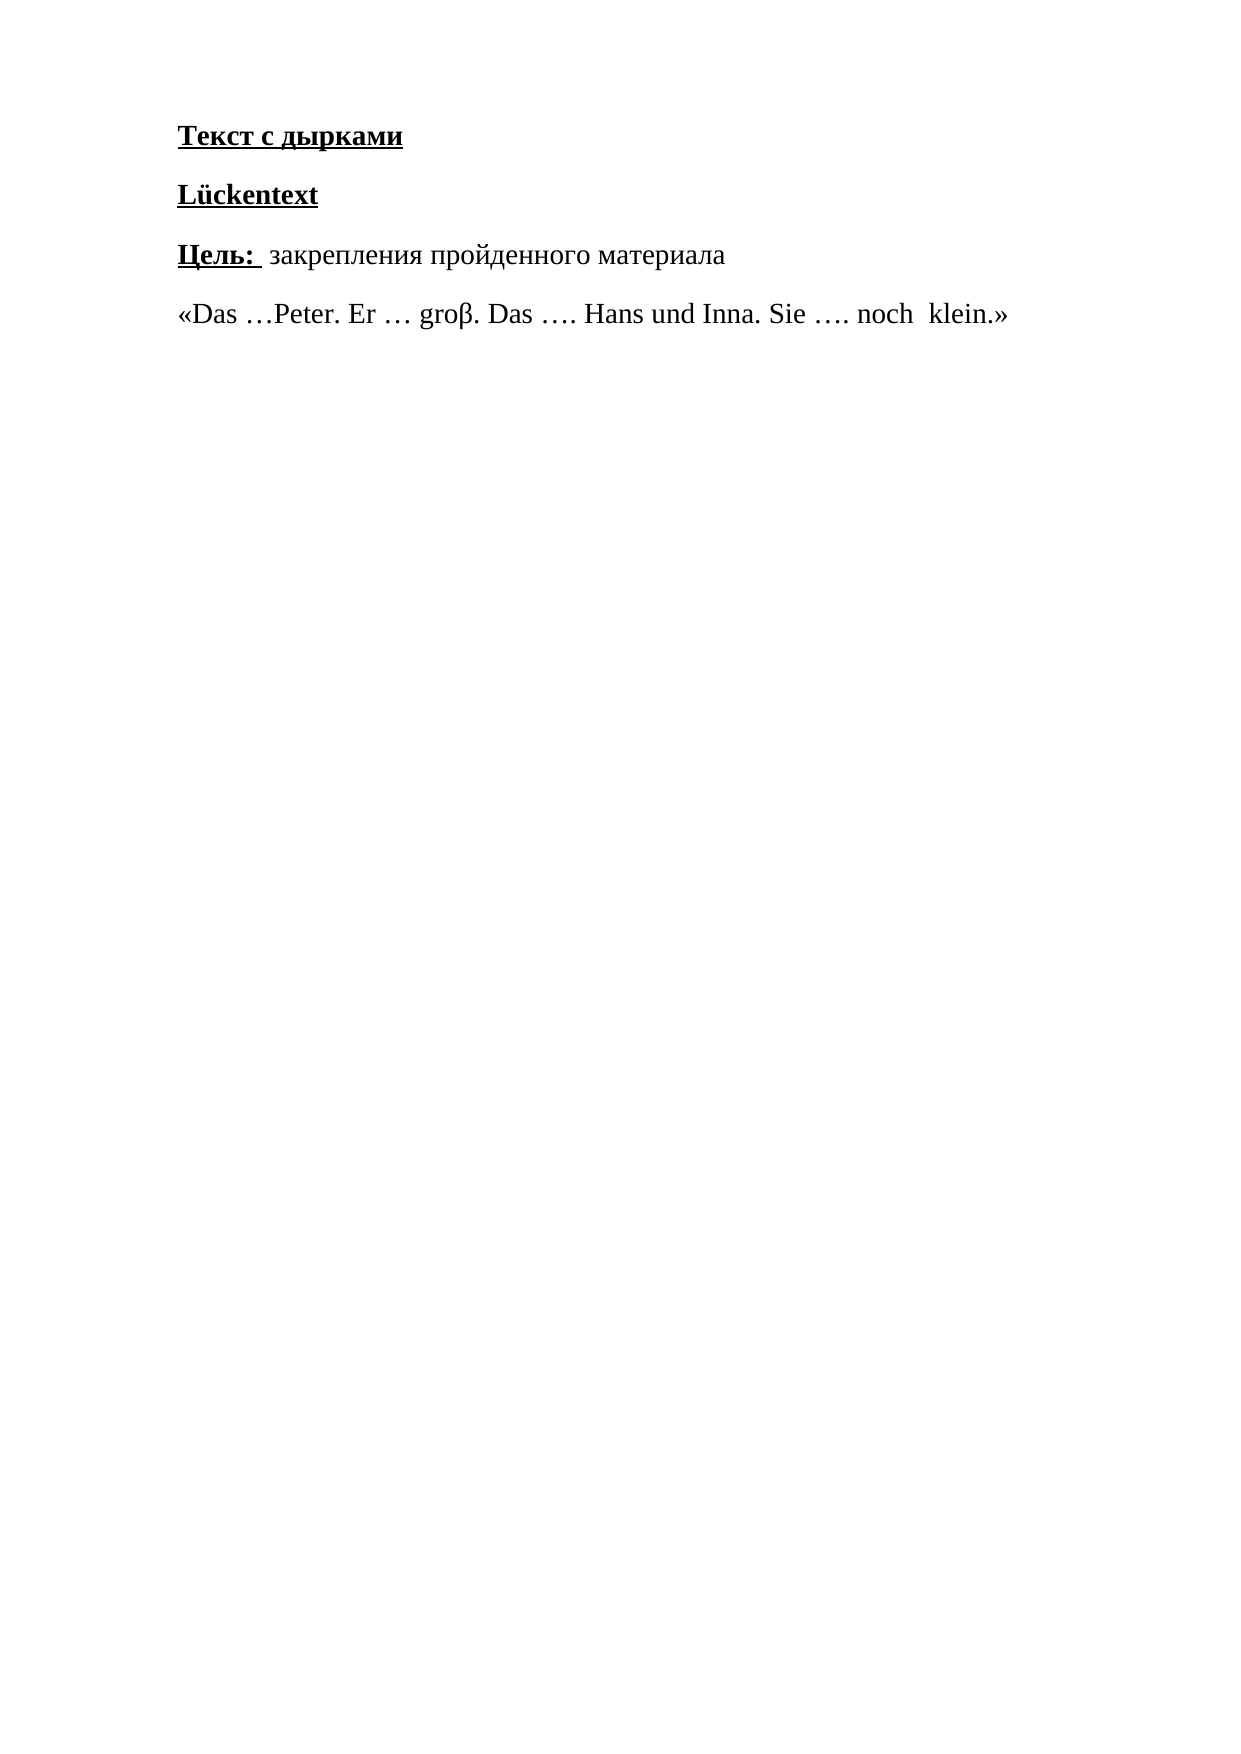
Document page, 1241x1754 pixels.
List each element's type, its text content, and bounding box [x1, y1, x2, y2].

text Цель: закрепления пройденного материала [177, 237, 1152, 270]
text Lückentext [177, 177, 1152, 211]
text «Das …Peter. Er … groβ. Das …. Hans und Inna. Sie …. noch klein.» [177, 296, 1152, 330]
text Текст с дырками [177, 118, 1152, 152]
